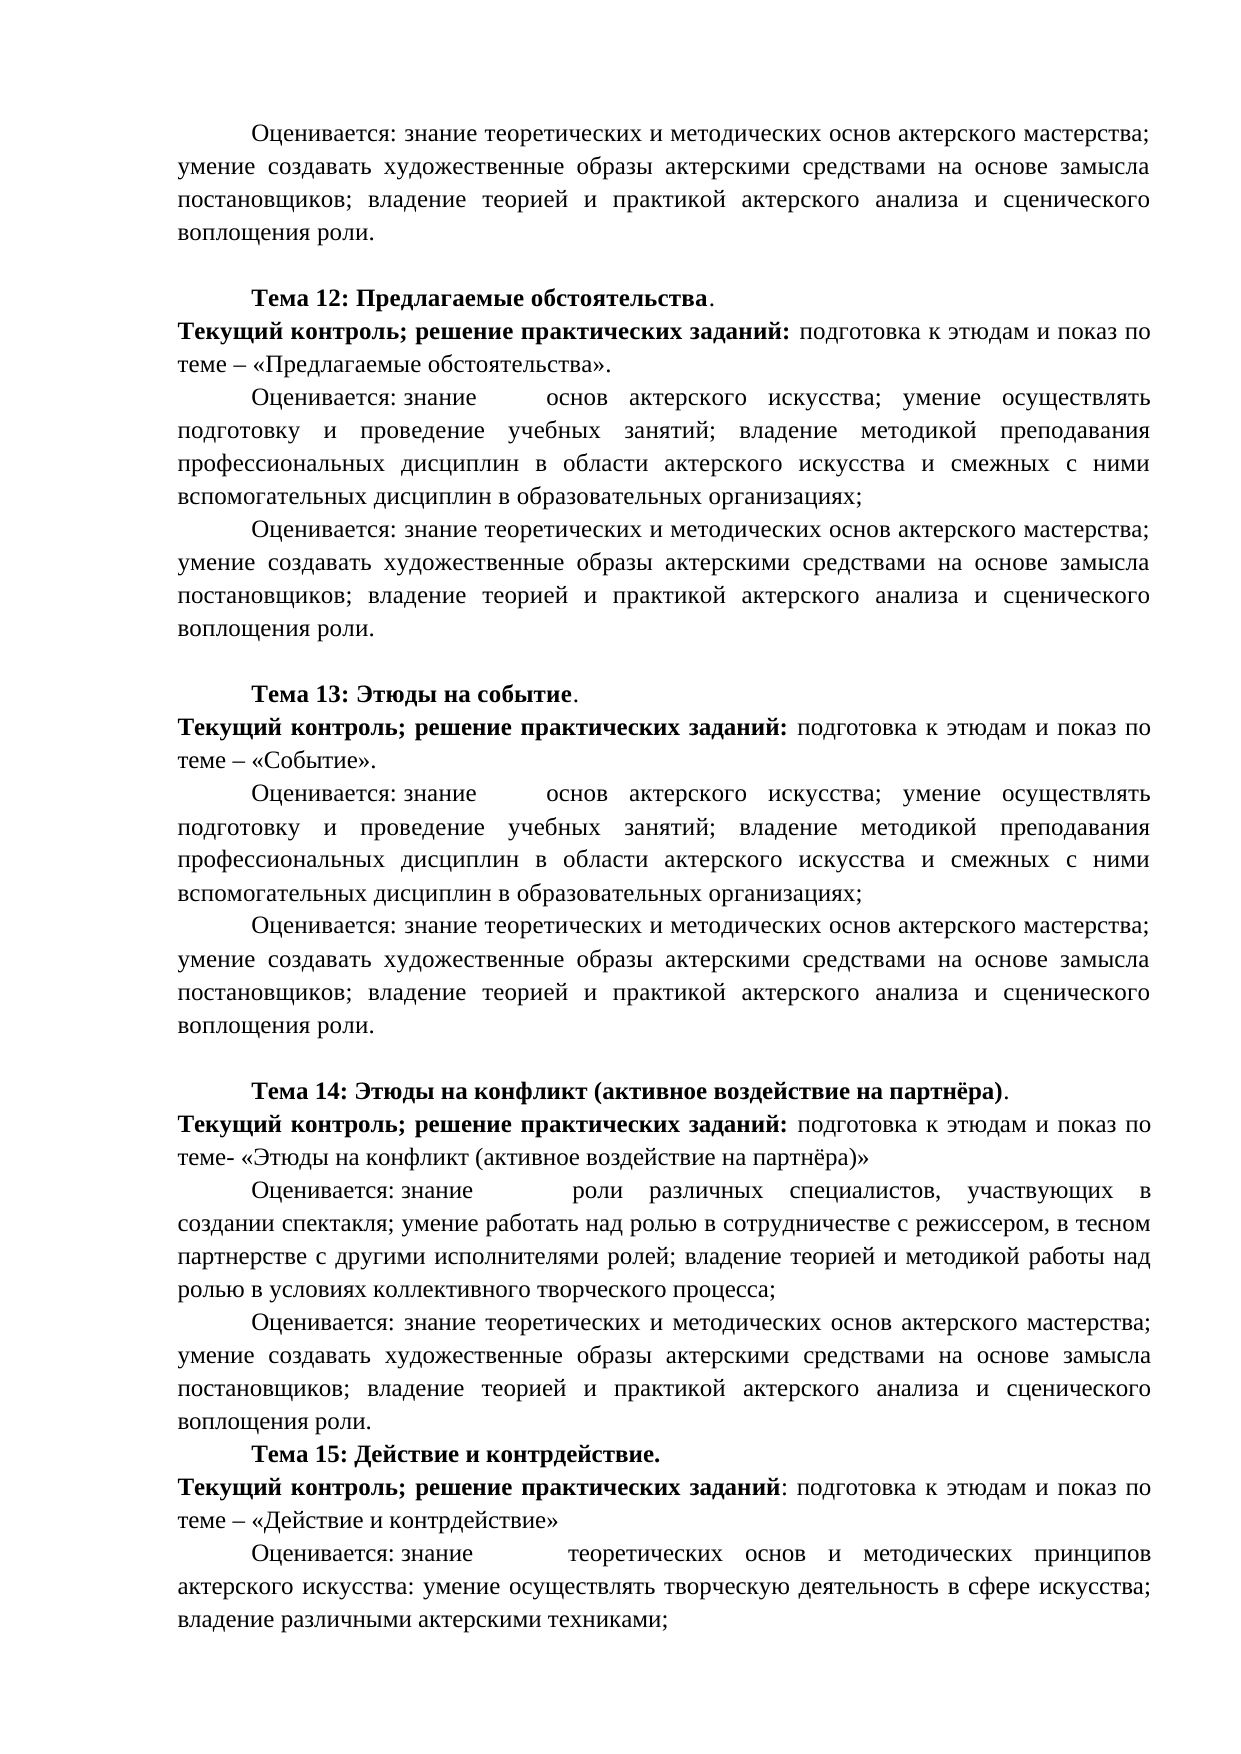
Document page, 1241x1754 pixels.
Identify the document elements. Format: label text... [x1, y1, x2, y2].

text Тема 15: Действие и контрдействие. [177, 1439, 1152, 1468]
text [177, 118, 1152, 246]
text Оценивается: знание основ актерского искусства; умение осуществлять подготовку и проведение учебных занятий; владение методикой преподавания профессиональных дисциплин в области актерского искусства и смежных с ними вспомогательных дисциплин в образовательных организациях; [177, 778, 1152, 906]
text Текущий контроль; решение практических заданий: подготовка к этюдам и показ по теме – «Событие». [177, 712, 1152, 774]
text Оценивается: знание роли различных специалистов, участвующих в создании спектакля; умение работать над ролью в сотрудничестве с режиссером, в тесном партнерстве с другими исполнителями ролей; владение теорией и методикой работы над ролью в условиях коллективного творческого процесса; [177, 1175, 1152, 1303]
text Текущий контроль; решение практических заданий: подготовка к этюдам и показ по теме – «Действие и контрдействие» [177, 1472, 1152, 1534]
text Тема 13: Этюды на событие. [177, 679, 1152, 708]
text Текущий контроль; решение практических заданий: подготовка к этюдам и показ по теме – «Предлагаемые обстоятельства». [177, 316, 1152, 378]
text Тема 12: Предлагаемые обстоятельства. [177, 283, 1152, 312]
text Оценивается: знание основ актерского искусства; умение осуществлять подготовку и проведение учебных занятий; владение методикой преподавания профессиональных дисциплин в области актерского искусства и смежных с ними вспомогательных дисциплин в образовательных организациях; [177, 382, 1152, 510]
text Тема 14: Этюды на конфликт (активное воздействие на партнёра). [177, 1076, 1152, 1104]
text Текущий контроль; решение практических заданий: подготовка к этюдам и показ по теме- «Этюды на конфликт (активное воздействие на партнёра)» [177, 1109, 1152, 1171]
